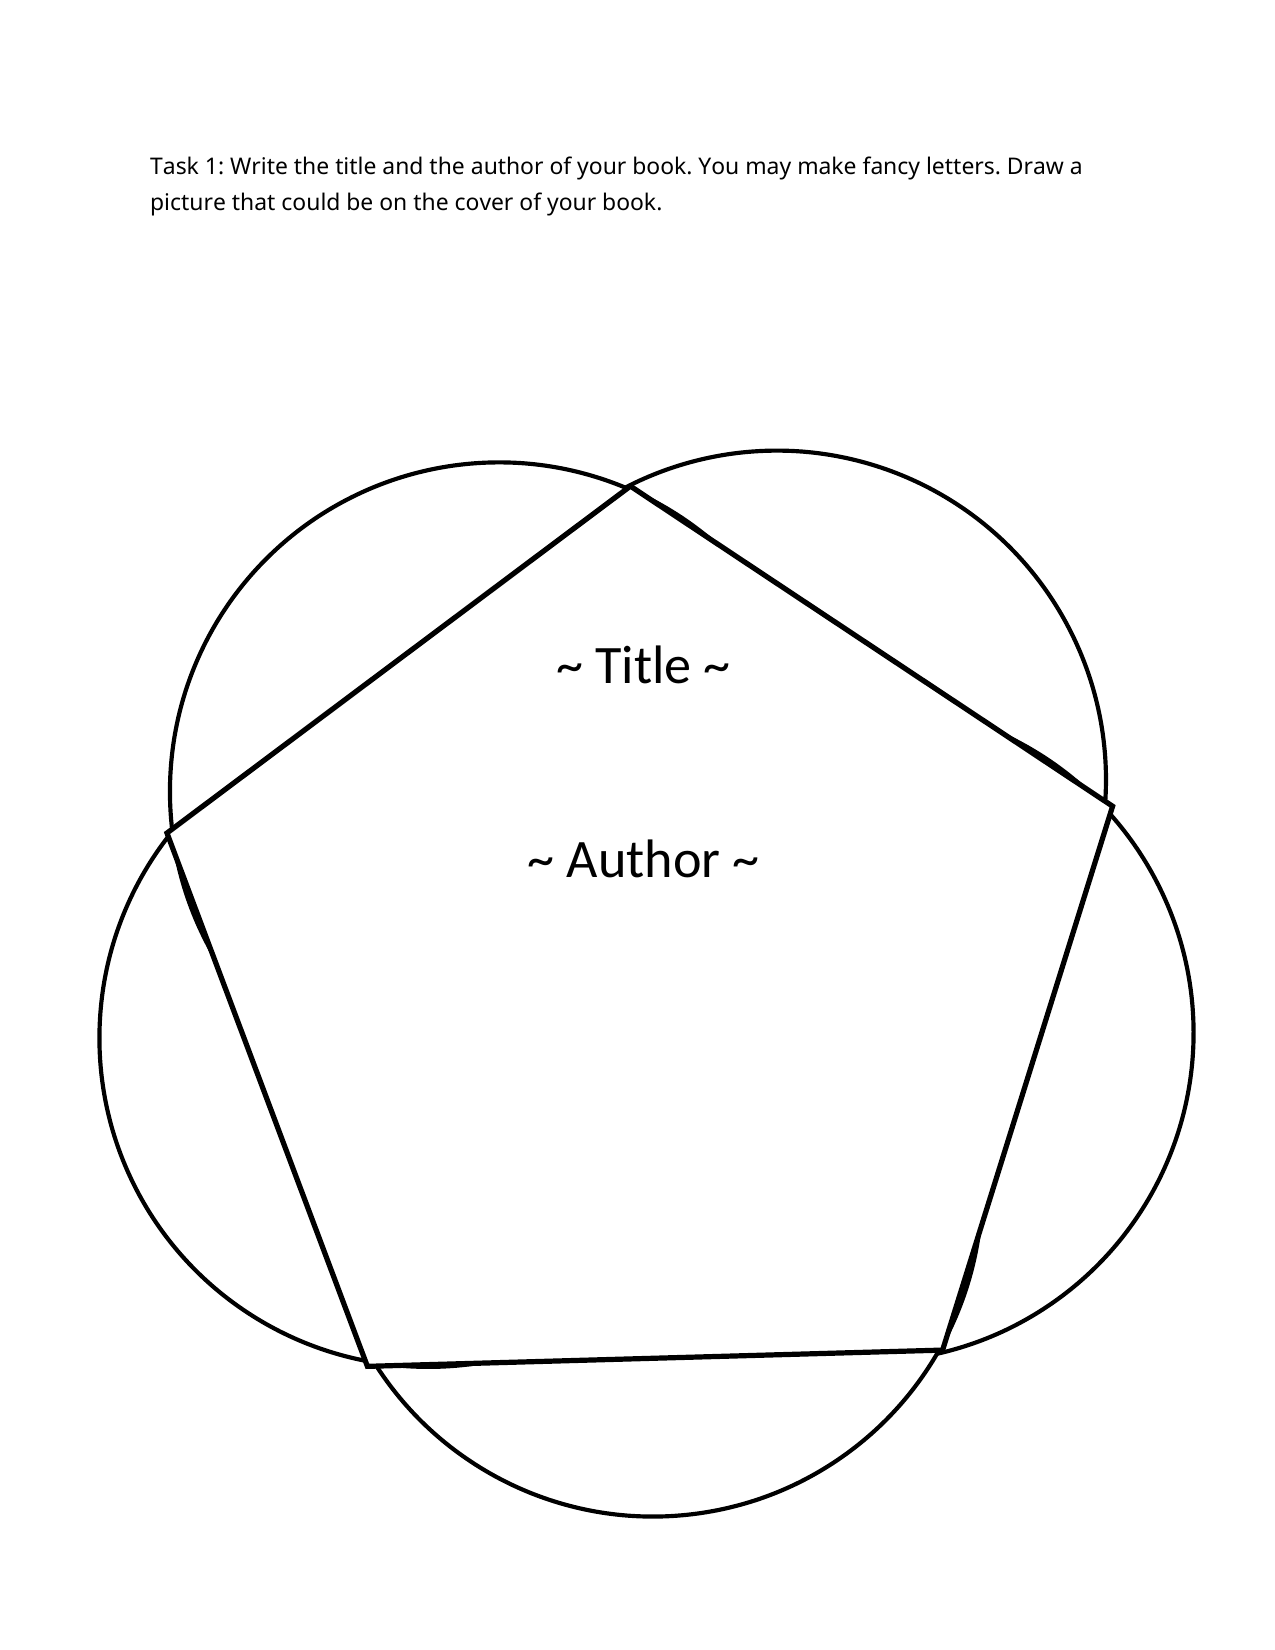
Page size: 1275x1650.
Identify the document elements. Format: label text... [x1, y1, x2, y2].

text Task 1: Write the title and the author of your book. You may make fancy letters. Draw a picture that could be on the cover of your book. [150, 150, 1125, 217]
